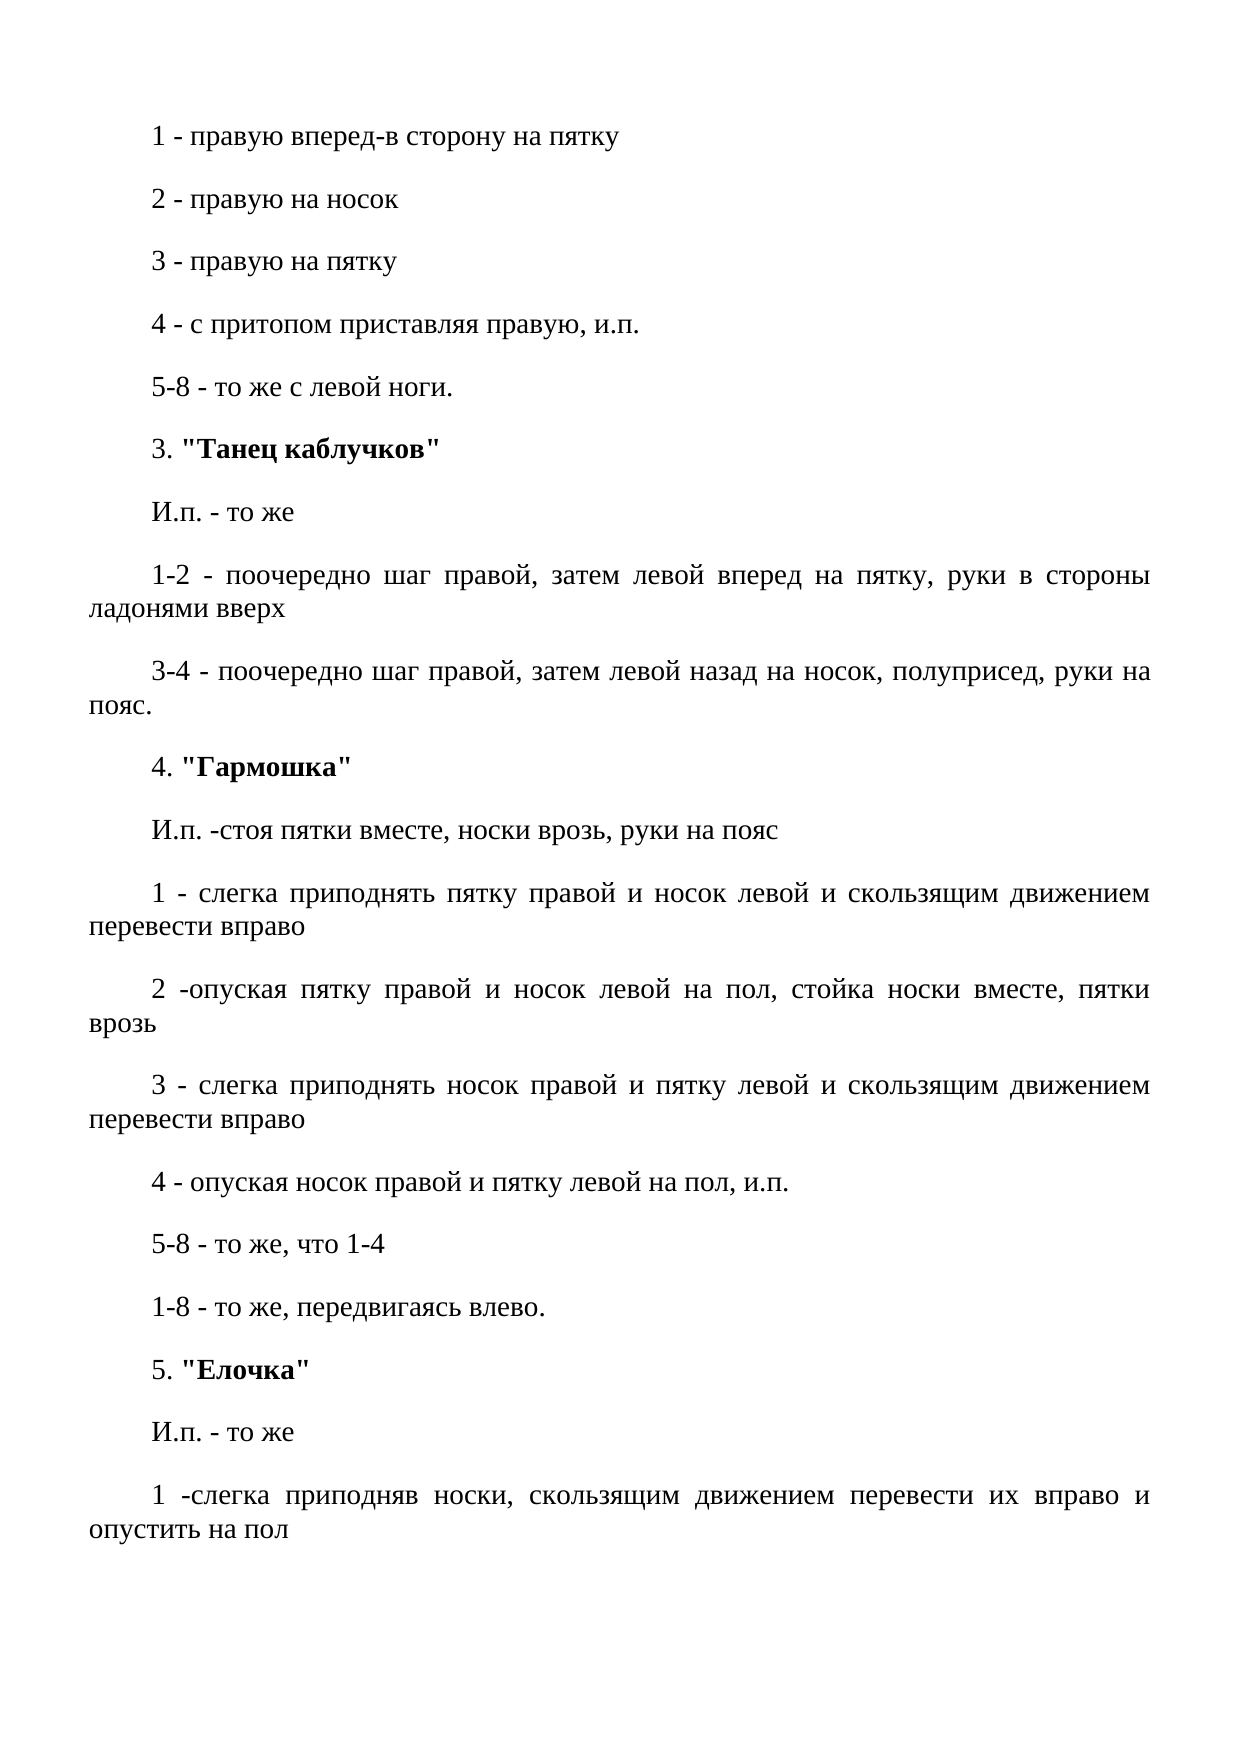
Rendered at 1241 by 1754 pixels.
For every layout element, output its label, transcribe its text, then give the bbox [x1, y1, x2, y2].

text И.п. - то же [89, 494, 1152, 528]
text 5-8 - то же с левой ноги. [89, 369, 1152, 402]
text 1 - слегка приподнять пятку правой и носок левой и скользящим движением перевести вправо [89, 875, 1152, 942]
text 3 - слегка приподнять носок правой и пятку левой и скользящим движением перевести вправо [89, 1067, 1152, 1134]
text 3 - правую на пятку [89, 243, 1152, 277]
text 5-8 - то же, что 1-4 [89, 1226, 1152, 1260]
text 2 - правую на носок [89, 181, 1152, 214]
text 5. "Елoчка" [89, 1352, 1152, 1385]
text 1-8 - то же, передвигаясь влево. [89, 1289, 1152, 1323]
text 2 -опуская пятку правой и носок левой на пол, стойка носки вместе, пятки врозь [89, 971, 1152, 1038]
text И.п. - то же [89, 1414, 1152, 1448]
text 1 - правую вперед-в сторону на пятку [89, 118, 1152, 152]
text 3-4 - поочередно шаг правой, затем левой назад на носок, полуприсед, руки на пояс. [89, 653, 1152, 720]
text И.п. -стоя пятки вместе, носки врозь, руки на пояс [89, 812, 1152, 846]
text 1-2 - поочередно шаг правой, затем левой вперед на пятку, руки в стороны ладонями вверх [89, 557, 1152, 624]
text 4 - опуская носок правой и пятку левой на пол, и.п. [89, 1164, 1152, 1197]
text 3. "Танец каблучков" [89, 432, 1152, 465]
text 1 -слегка приподняв носки, скользящим движением перевести их вправо и опустить на пол [89, 1477, 1152, 1544]
text 4 - с притопом приставляя правую, и.п. [89, 306, 1152, 340]
text 4. "Гармошка" [89, 749, 1152, 783]
